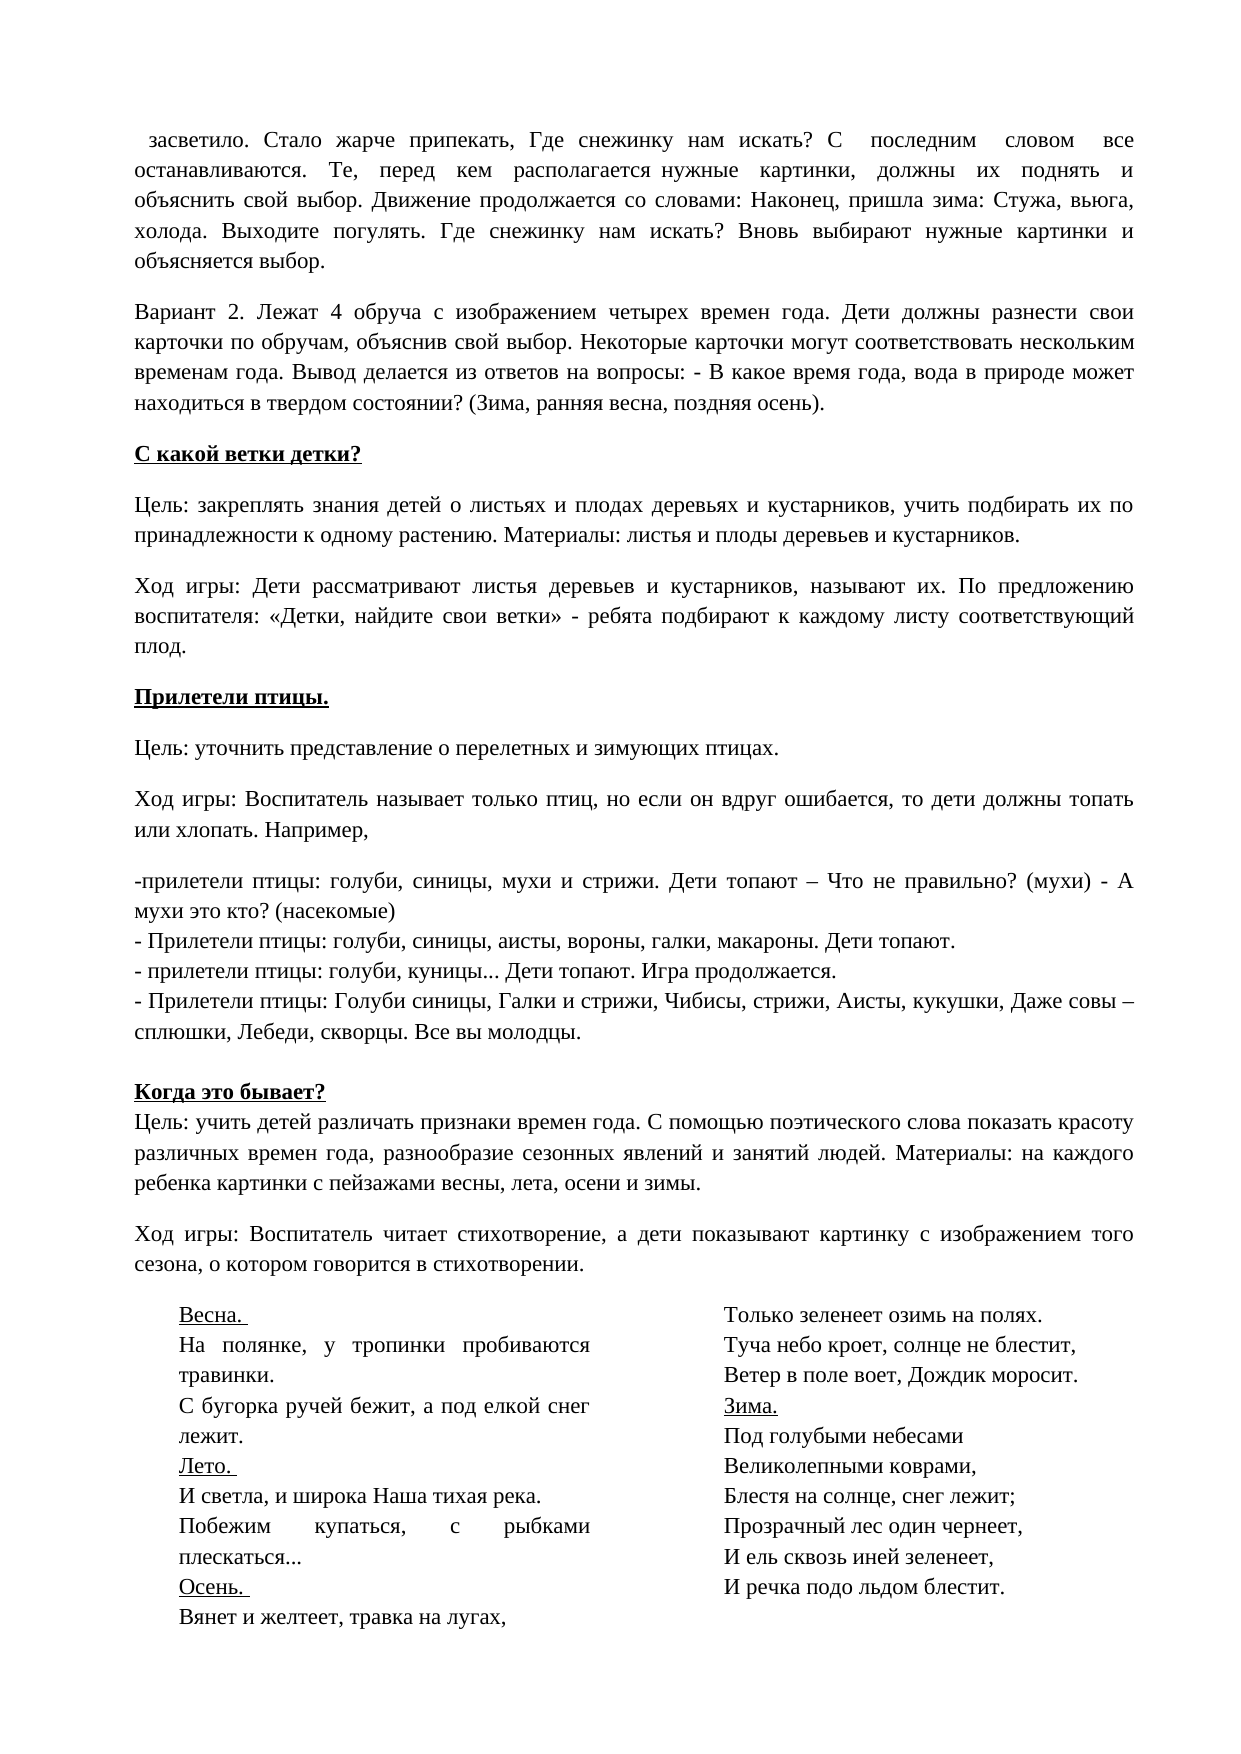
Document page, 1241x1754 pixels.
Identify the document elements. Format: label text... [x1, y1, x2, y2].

text Осень. [178, 1573, 591, 1599]
text На полянке, у тропинки пробиваются травинки. [178, 1331, 591, 1388]
text Побежим купаться, с рыбками плескаться... [178, 1512, 591, 1569]
text С бугорка ручей бежит, а под елкой снег лежит. [178, 1392, 591, 1448]
text Лето. [178, 1452, 591, 1478]
text Ход игры: Воспитатель называет только птиц, но если он вдруг ошибается, то дети должны топать или хлопать. Например, [134, 785, 1136, 842]
text Блестя на солнце, снег лежит; [724, 1482, 1136, 1509]
text Ветер в поле воет, Дождик моросит. [724, 1361, 1136, 1388]
text Цель: учить детей различать признаки времен года. С помощью поэтического слова показать красоту различных времен года, разнообразие сезонных явлений и занятий людей. Материалы: на каждого ребенка картинки с пейзажами весны, лета, осени и зимы. [134, 1108, 1136, 1195]
text Зима. [724, 1392, 1136, 1418]
text И ель сквозь иней зеленеет, [724, 1543, 1136, 1569]
text Цель: закреплять знания детей о листьях и плодах деревьях и кустарников, учить подбирать их по принадлежности к одному растению. Материалы: листья и плоды деревьев и кустарников. [134, 491, 1136, 547]
text Весна. [178, 1301, 591, 1327]
text - Прилетели птицы: Голуби синицы, Галки и стрижи, Чибисы, стрижи, Аисты, кукушки, Даже совы –сплюшки, Лебеди, скворцы. Все вы молодцы. [134, 987, 1136, 1044]
text Только зеленеет озимь на полях. [724, 1301, 1136, 1327]
text Вариант 2. Лежат 4 обруча с изображением четырех времен года. Дети должны разнести свои карточки по обручам, объяснив свой выбор. Некоторые карточки могут соответствовать нескольким временам года. Вывод делается из ответов на вопросы: - В какое время года, вода в природе может находиться в твердом состоянии? (Зима, ранняя весна, поздняя осень). [134, 298, 1136, 415]
text - Прилетели птицы: голуби, синицы, аисты, вороны, галки, макароны. Дети топают. [134, 927, 1136, 953]
text С какой ветки детки? [134, 439, 1136, 466]
text Туча небо кроет, солнце не блестит, [724, 1331, 1136, 1358]
text И светла, и широка Наша тихая река. [178, 1482, 591, 1509]
text Ход игры: Воспитатель читает стихотворение, а дети показывают картинку с изображением того сезона, о котором говорится в стихотворении. [134, 1220, 1136, 1276]
text засветило. Стало жарче припекать, Где снежинку нам искать? С последним словом все останавливаются. Те, перед кем располагается нужные картинки, должны их поднять и объяснить свой выбор. Движение продолжается со словами: Наконец, пришла зима: Стужа, вьюга, холода. Выходите погулять. Где снежинку нам искать? Вновь выбирают нужные картинки и объясняется выбор. [134, 126, 1136, 273]
text Цель: уточнить представление о перелетных и зимующих птицах. [134, 734, 1136, 761]
text Прилетели птицы. [134, 683, 1136, 710]
text Ход игры: Дети рассматривают листья деревьев и кустарников, называют их. По предложению воспитателя: «Детки, найдите свои ветки» - ребята подбирают к каждому листу соответствующий плод. [134, 572, 1136, 659]
text И речка подо льдом блестит. [724, 1573, 1136, 1599]
text Вянет и желтеет, травка на лугах, [178, 1603, 591, 1629]
text - прилетели птицы: голуби, куницы... Дети топают. Игра продолжается. [134, 957, 1136, 984]
text -прилетели птицы: голуби, синицы, мухи и стрижи. Дети топают – Что не правильно? (мухи) - А мухи это кто? (насекомые) [134, 867, 1136, 923]
text Под голубыми небесами [724, 1422, 1136, 1448]
text Когда это бывает? [134, 1078, 1136, 1104]
text Великолепными коврами, [724, 1452, 1136, 1478]
text Прозрачный лес один чернеет, [724, 1512, 1136, 1539]
